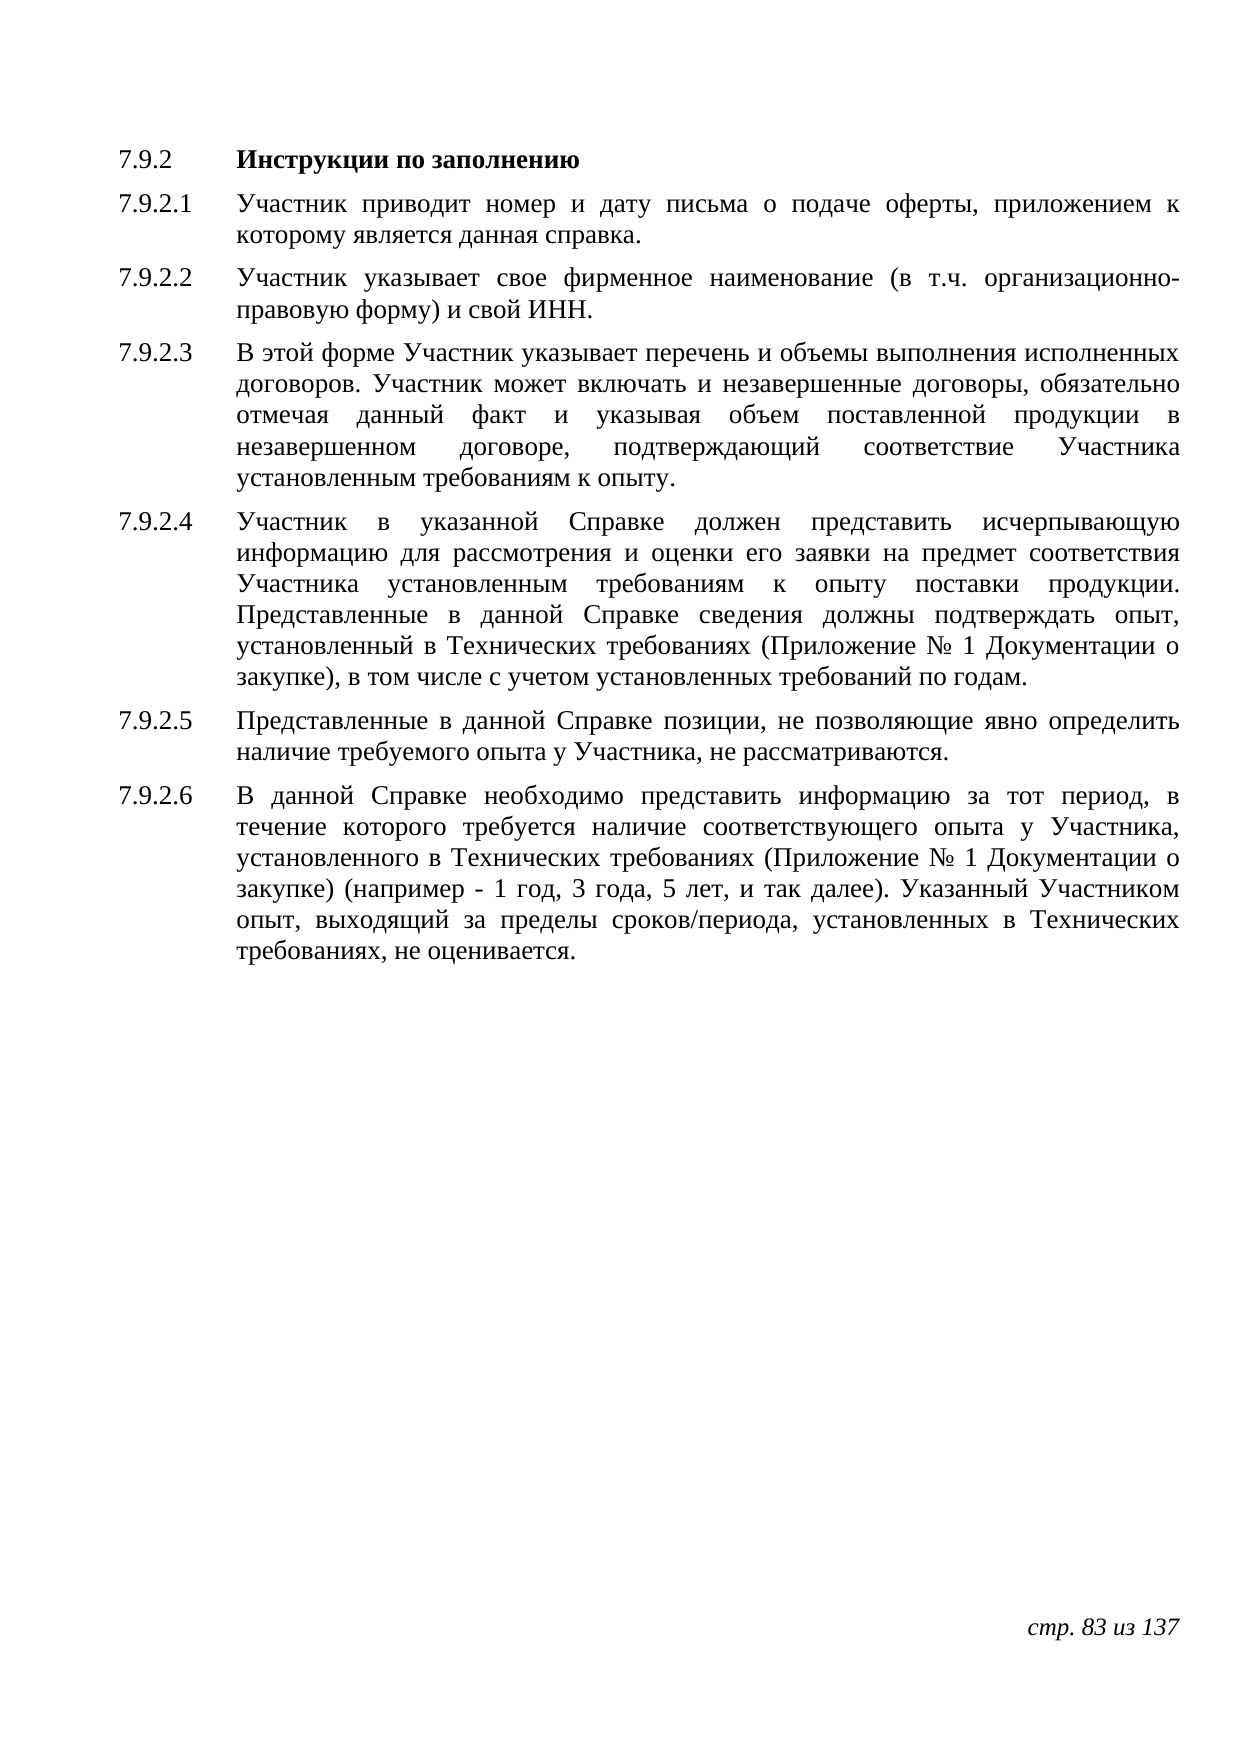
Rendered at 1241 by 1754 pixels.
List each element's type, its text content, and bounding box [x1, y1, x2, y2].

text Представленные в данной Справке позиции, не позволяющие явно определить наличие требуемого опыта у Участника, не рассматриваются. [118, 704, 1181, 766]
text Участник в указанной Справке должен представить исчерпывающую информацию для рассмотрения и оценки его заявки на предмет соответствия Участника установленным требованиям к опыту поставки продукции. Представленные в данной Справке сведения должны подтверждать опыт, установленный в Технических требованиях (Приложение № 1 Документации о закупке), в том числе с учетом установленных требований по годам. [118, 504, 1181, 691]
text Участник приводит номер и дату письма о подаче оферты, приложением к которому является данная справка. [118, 187, 1181, 249]
text Участник указывает свое фирменное наименование (в т.ч. организационно-правовую форму) и свой ИНН. [118, 262, 1181, 324]
text В этой форме Участник указывает перечень и объемы выполнения исполненных договоров. Участник может включать и незавершенные договоры, обязательно отмечая данный факт и указывая объем поставленной продукции в незавершенном договоре, подтверждающий соответствие Участника установленным требованиям к опыту. [118, 336, 1181, 492]
text Инструкции по заполнению [118, 143, 1181, 174]
text В данной Справке необходимо представить информацию за тот период, в течение которого требуется наличие соответствующего опыта у Участника, установленного в Технических требованиях (Приложение № 1 Документации о закупке) (например - 1 год, 3 года, 5 лет, и так далее). Указанный Участником опыт, выходящий за пределы сроков/периода, установленных в Технических требованиях, не оценивается. [118, 779, 1181, 966]
